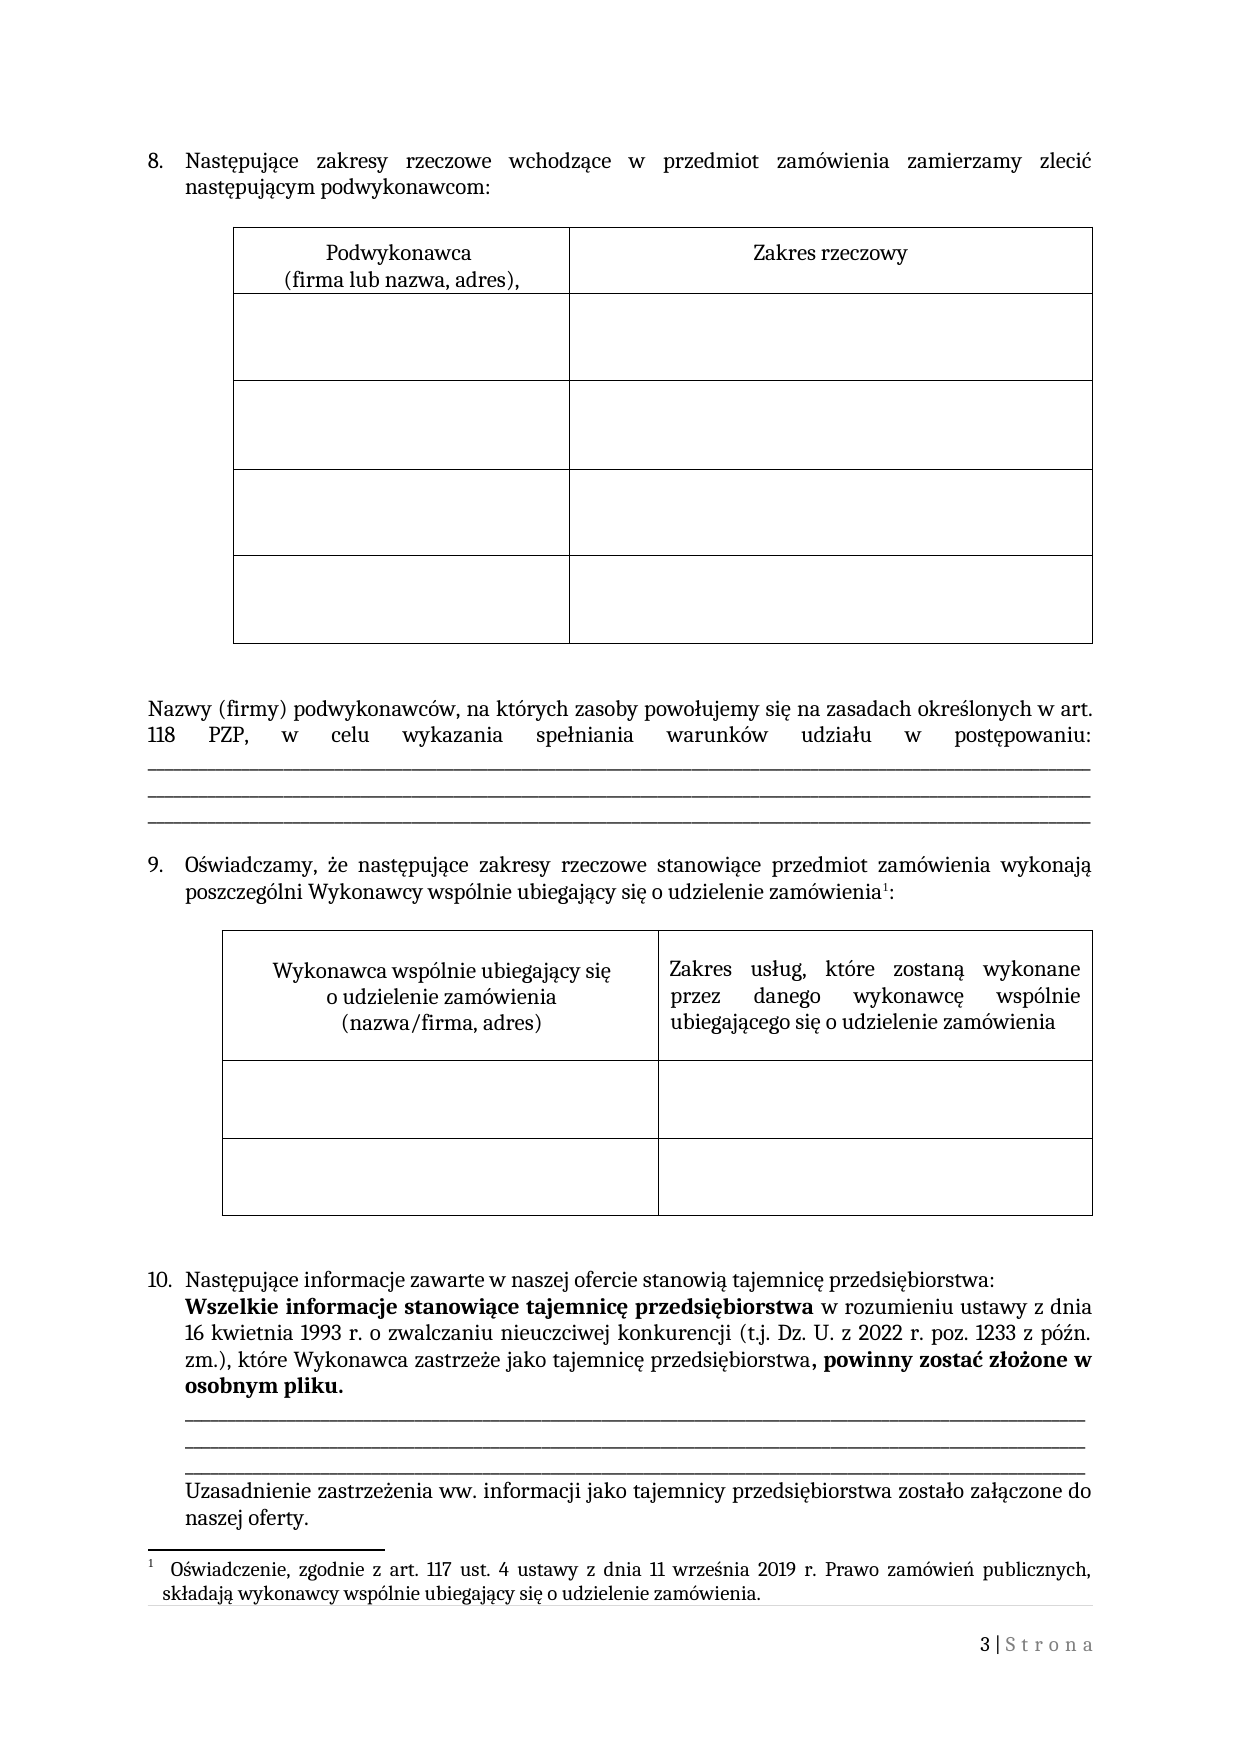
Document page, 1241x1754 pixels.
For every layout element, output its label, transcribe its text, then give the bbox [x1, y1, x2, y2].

table_header Wykonawca wspólnie ubiegający się o udzielenie zamówienia (nazwa/firma, adres) [223, 931, 658, 1060]
list Następujące informacje zawarte w naszej ofercie stanowią tajemnicę przedsiębiorstwa: [148, 1267, 1093, 1294]
table_cell [570, 556, 1092, 643]
table_cell [234, 381, 569, 468]
table_cell [234, 470, 569, 555]
table_cell [223, 1061, 658, 1137]
table_header Podwykonawca (firma lub nazwa, adres), [234, 228, 569, 293]
table_cell [234, 556, 569, 643]
table_cell [570, 294, 1092, 380]
list Następujące zakresy rzeczowe wchodzące w przedmiot zamówienia zamierzamy zlecić następującym podwykonawcom: [148, 148, 1093, 200]
text Nazwy (firmy) podwykonawców, na których zasoby powołujemy się na zasadach określonych w art. 118 PZP, w celu wykazania spełniania warunków udziału w postępowaniu: _____________________________________________________________________________________________________________________________________________________________________________________________________________________________________________________________________________________________________________________________________________ [148, 696, 1093, 827]
table_cell [659, 1139, 1092, 1215]
list Wszelkie informacje stanowiące tajemnicę przedsiębiorstwa w rozumieniu ustawy z dnia 16 kwietnia 1993 r. o zwalczaniu nieuczciwej konkurencji (t.j. Dz. U. z 2022 r. poz. 1233 z późn. zm.), które Wykonawca zastrzeże jako tajemnicę przedsiębiorstwa, powinny zostać złożone w osobnym pliku. [185, 1294, 1093, 1399]
table_cell [223, 1139, 658, 1215]
table_header Zakres rzeczowy [570, 228, 1092, 293]
list ______________________________________________________________________________________________________________________________________________________________________________________________________________________________________________________________________________________________________________________________Uzasadnienie zastrzeżenia ww. informacji jako tajemnicy przedsiębiorstwa zostało załączone do naszej oferty. [185, 1399, 1093, 1531]
table_cell [659, 1061, 1092, 1137]
table_cell [570, 470, 1092, 555]
table_cell [234, 294, 569, 380]
table_cell [570, 381, 1092, 468]
table_header Zakres usług, które zostaną wykonane przez danego wykonawcę wspólnie ubiegającego się o udzielenie zamówienia [659, 931, 1092, 1060]
list Oświadczamy, że następujące zakresy rzeczowe stanowiące przedmiot zamówienia wykonają poszczególni Wykonawcy wspólnie ubiegający się o udzielenie zamówienia: [148, 852, 1093, 905]
